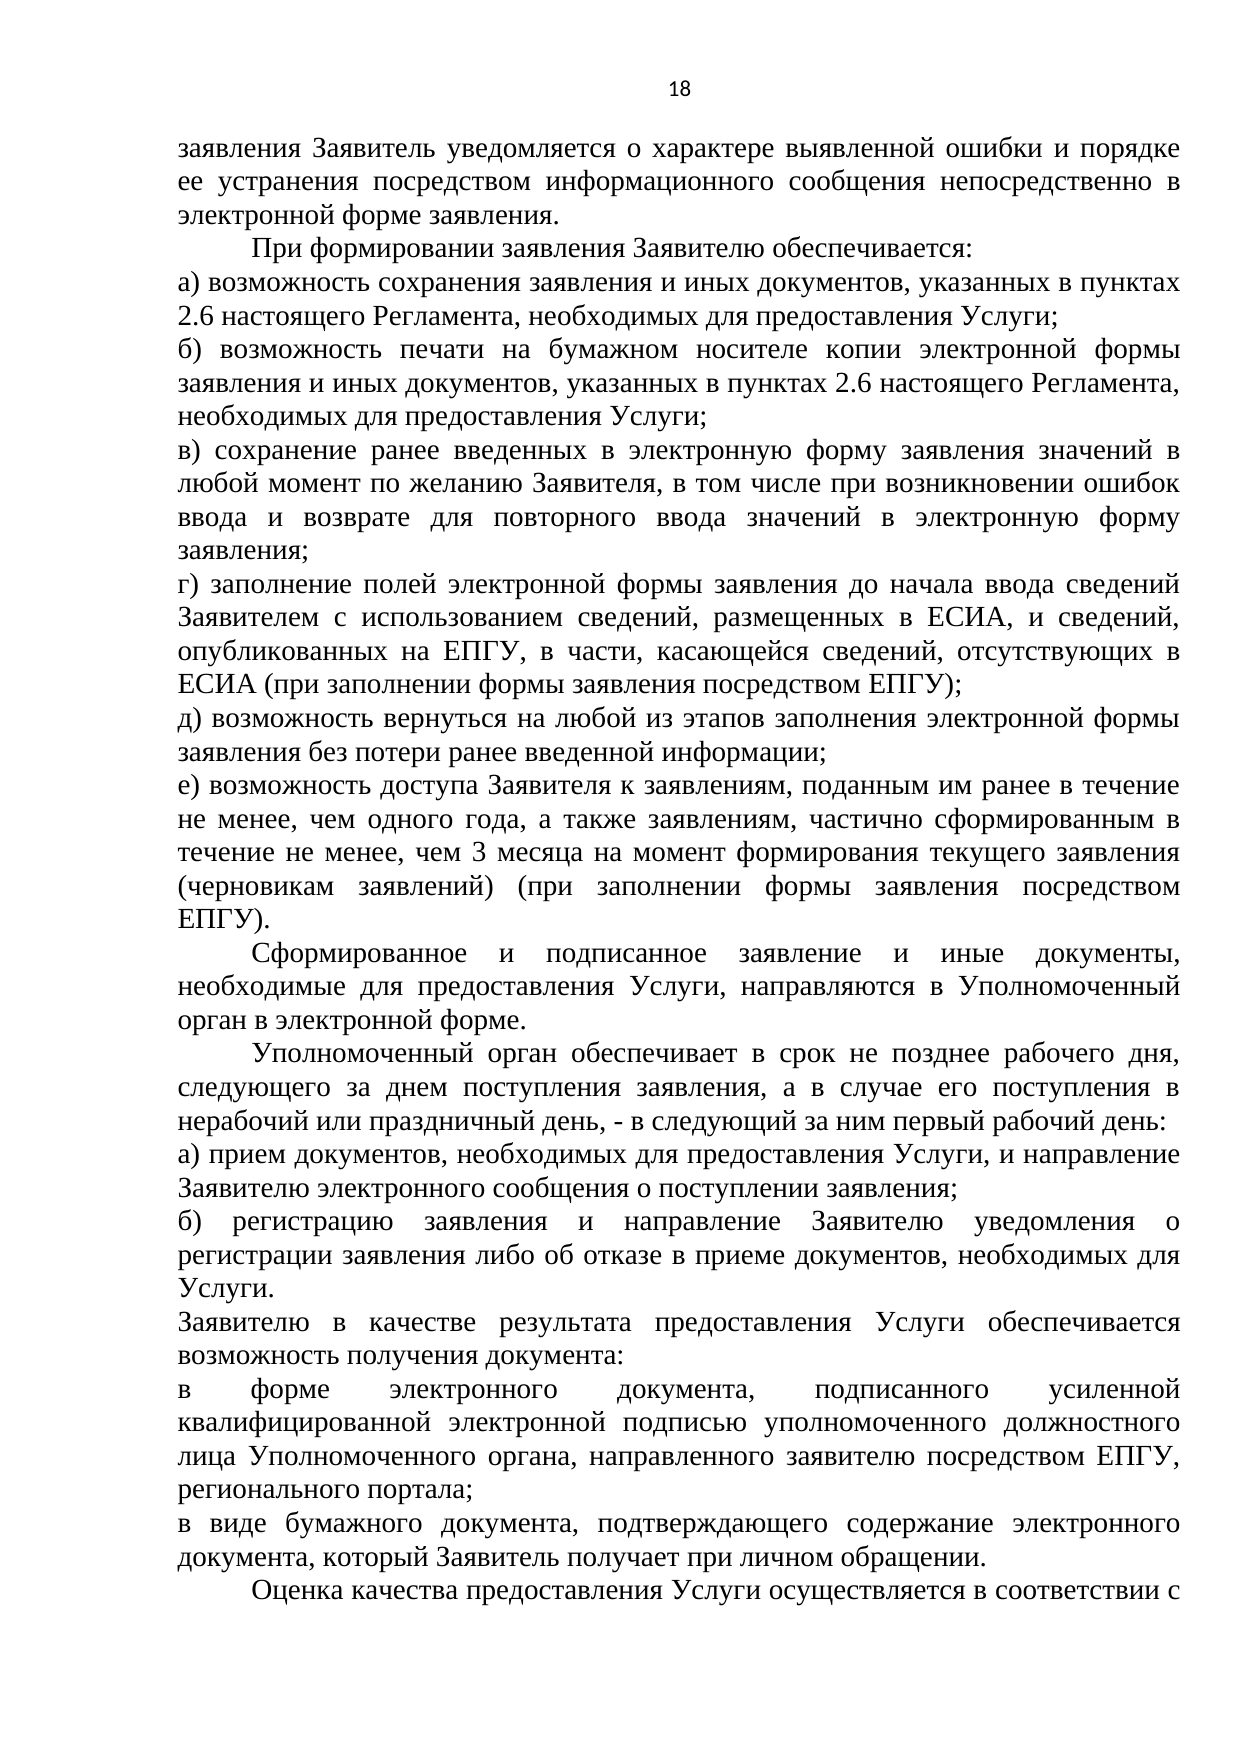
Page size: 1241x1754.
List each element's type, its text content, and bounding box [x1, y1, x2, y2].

text а) возможность сохранения заявления и иных документов, указанных в пунктах 2.6 настоящего Регламента, необходимых для предоставления Услуги; [177, 264, 1181, 331]
text б) возможность печати на бумажном носителе копии электронной формы заявления и иных документов, указанных в пунктах 2.6 настоящего Регламента, необходимых для предоставления Услуги; [177, 331, 1181, 432]
text а) прием документов, необходимых для предоставления Услуги, и направление Заявителю электронного сообщения о поступлении заявления; [177, 1136, 1181, 1203]
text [177, 1572, 1181, 1606]
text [177, 130, 1181, 231]
text При формировании заявления Заявителю обеспечивается: [177, 231, 1181, 264]
text б) регистрацию заявления и направление Заявителю уведомления о регистрации заявления либо об отказе в приеме документов, необходимых для Услуги. [177, 1203, 1181, 1304]
text Заявителю в качестве результата предоставления Услуги обеспечивается возможность получения документа: [177, 1304, 1181, 1371]
text в форме электронного документа, подписанного усиленной квалифицированной электронной подписью уполномоченного должностного лица Уполномоченного органа, направленного заявителю посредством ЕПГУ, регионального портала; [177, 1371, 1181, 1505]
text е) возможность доступа Заявителя к заявлениям, поданным им ранее в течение не менее, чем одного года, а также заявлениям, частично сформированным в течение не менее, чем 3 месяца на момент формирования текущего заявления (черновикам заявлений) (при заполнении формы заявления посредством ЕПГУ). [177, 767, 1181, 935]
text в) сохранение ранее введенных в электронную форму заявления значений в любой момент по желанию Заявителя, в том числе при возникновении ошибок ввода и возврате для повторного ввода значений в электронную форму заявления; [177, 432, 1181, 566]
text Уполномоченный орган обеспечивает в срок не позднее рабочего дня, следующего за днем поступления заявления, а в случае его поступления в нерабочий или праздничный день, - в следующий за ним первый рабочий день: [177, 1036, 1181, 1136]
text в виде бумажного документа, подтверждающего содержание электронного документа, который Заявитель получает при личном обращении. [177, 1505, 1181, 1572]
text г) заполнение полей электронной формы заявления до начала ввода сведений Заявителем с использованием сведений, размещенных в ЕСИА, и сведений, опубликованных на ЕПГУ, в части, касающейся сведений, отсутствующих в ЕСИА (при заполнении формы заявления посредством ЕПГУ); [177, 566, 1181, 700]
text д) возможность вернуться на любой из этапов заполнения электронной формы заявления без потери ранее введенной информации; [177, 700, 1181, 767]
text Сформированное и подписанное заявление и иные документы, необходимые для предоставления Услуги, направляются в Уполномоченный орган в электронной форме. [177, 935, 1181, 1036]
